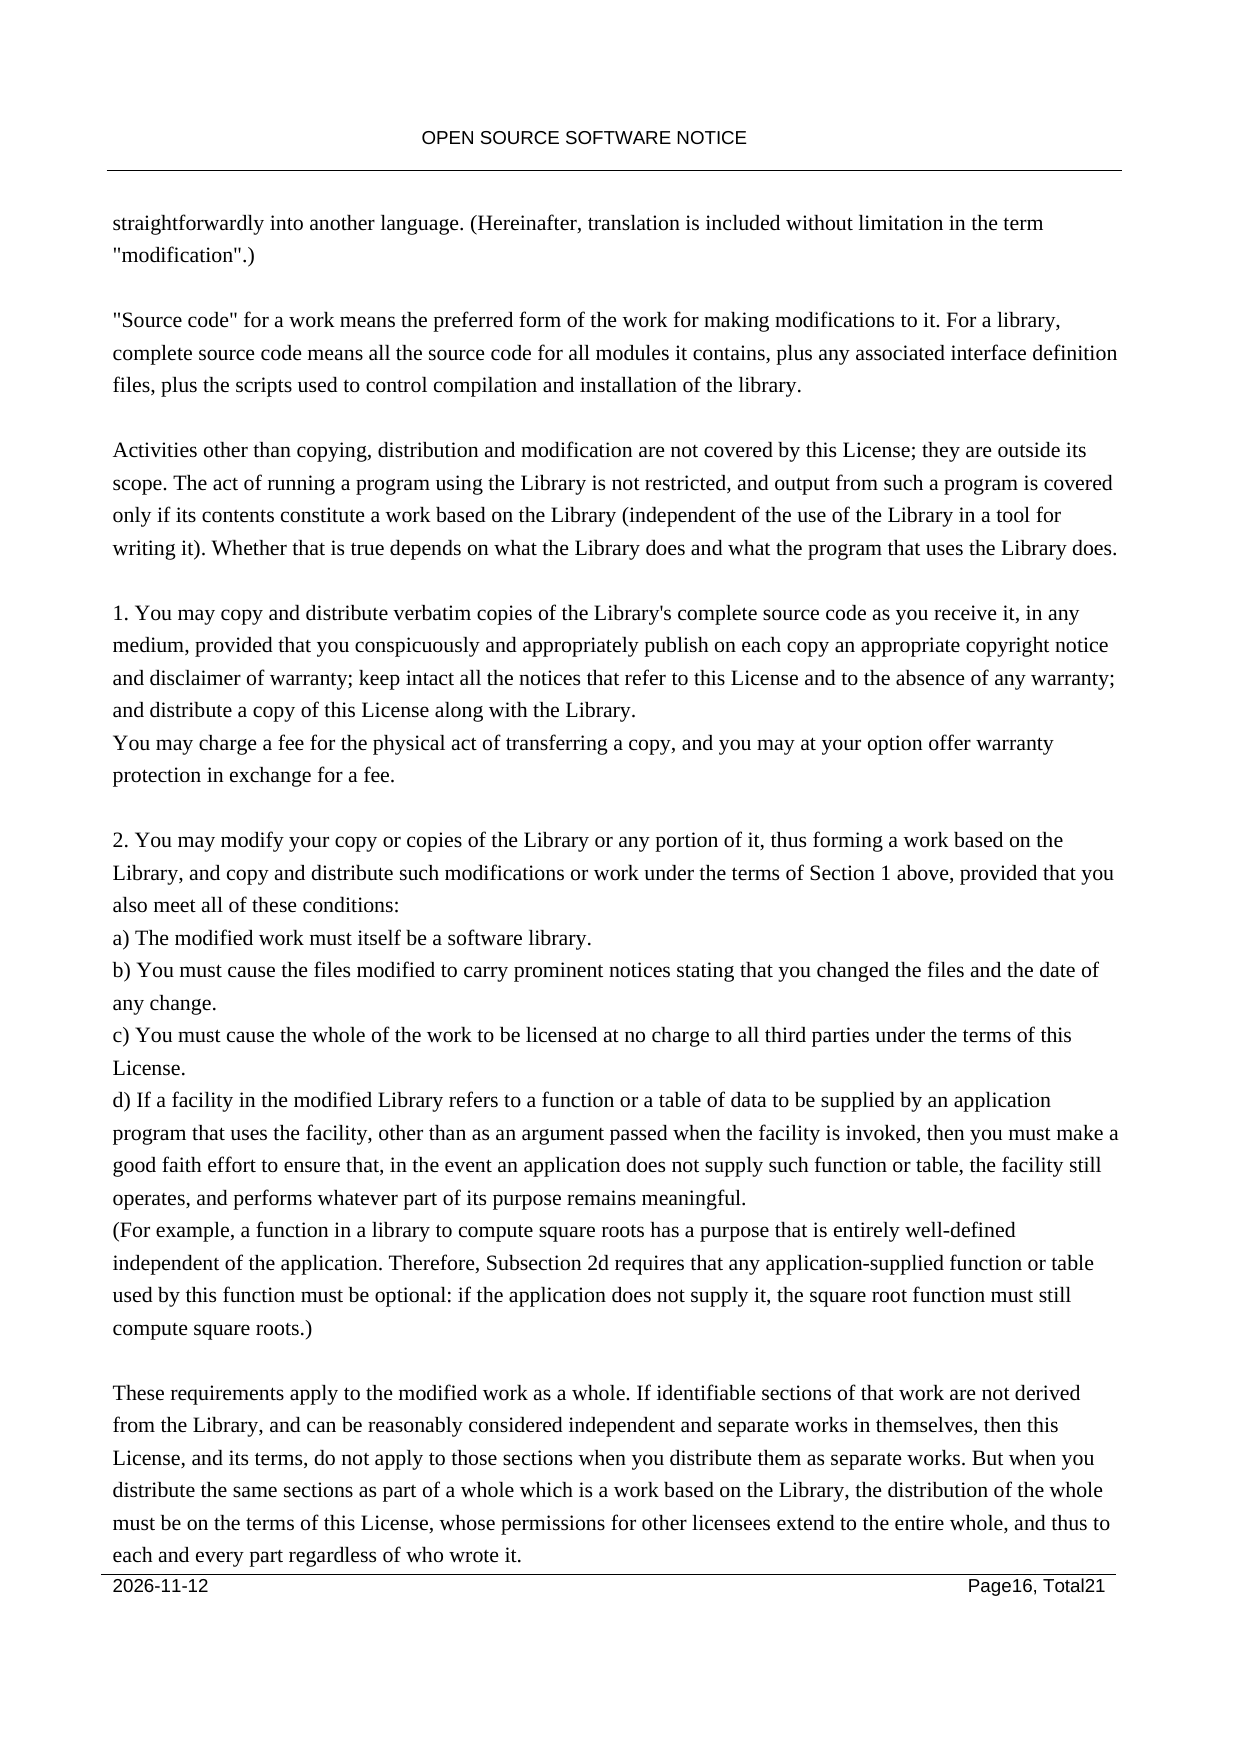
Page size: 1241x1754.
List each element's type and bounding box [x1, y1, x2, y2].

text [112, 206, 1128, 1571]
